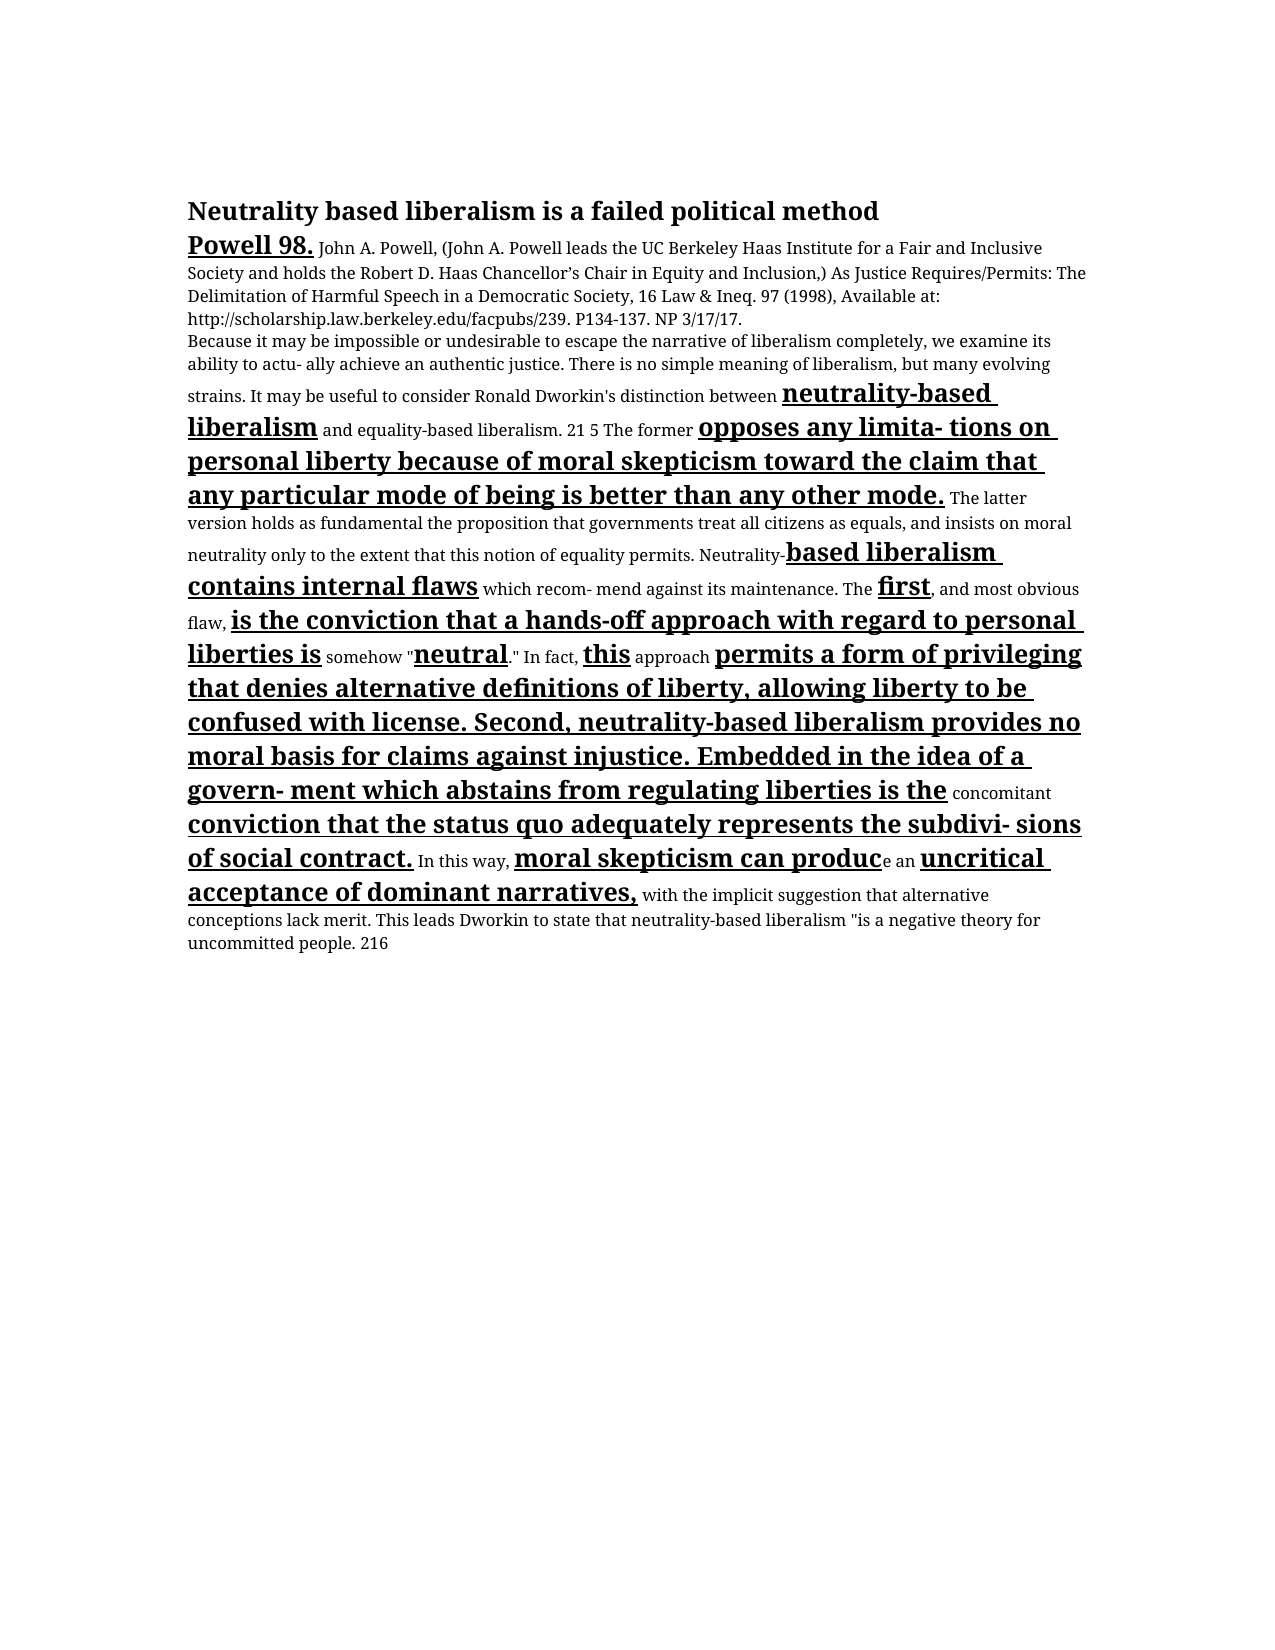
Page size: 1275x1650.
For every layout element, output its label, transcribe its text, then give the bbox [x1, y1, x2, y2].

text Because it may be impossible or undesirable to escape the narrative of liberalism completely, we examine its ability to actu- ally achieve an authentic justice. There is no simple meaning of liberalism, but many evolving strains. It may be useful to consider Ronald Dworkin's distinction between neutrality-based liberalism and equality-based liberalism. 21 5 The former opposes any limita- tions on personal liberty because of moral skepticism toward the claim that any particular mode of being is better than any other mode. The latter version holds as fundamental the proposition that governments treat all citizens as equals, and insists on moral neutrality only to the extent that this notion of equality permits. Neutrality-based liberalism contains internal flaws which recom- mend against its maintenance. The first, and most obvious flaw, is the conviction that a hands-off approach with regard to personal liberties is somehow "neutral." In fact, this approach permits a form of privileging that denies alternative definitions of liberty, allowing liberty to be confused with license. Second, neutrality-based liberalism provides no moral basis for claims against injustice. Embedded in the idea of a govern- ment which abstains from regulating liberties is the concomitant conviction that the status quo adequately represents the subdivi- sions of social contract. In this way, moral skepticism can produce an uncritical acceptance of dominant narratives, with the implicit suggestion that alternative conceptions lack merit. This leads Dworkin to state that neutrality-based liberalism "is a negative theory for uncommitted people. 216 [187, 330, 1087, 954]
text Powell 98. John A. Powell, (John A. Powell leads the UC Berkeley Haas Institute for a Fair and Inclusive Society and holds the Robert D. Haas Chancellor’s Chair in Equity and Inclusion,) As Justice Requires/Permits: The Delimitation of Harmful Speech in a Democratic Society, 16 Law & Ineq. 97 (1998), Available at: http://scholarship.law.berkeley.edu/facpubs/239. P134-137. NP 3/17/17. [187, 228, 1087, 330]
subtitle Neutrality based liberalism is a failed political method [187, 193, 1087, 228]
